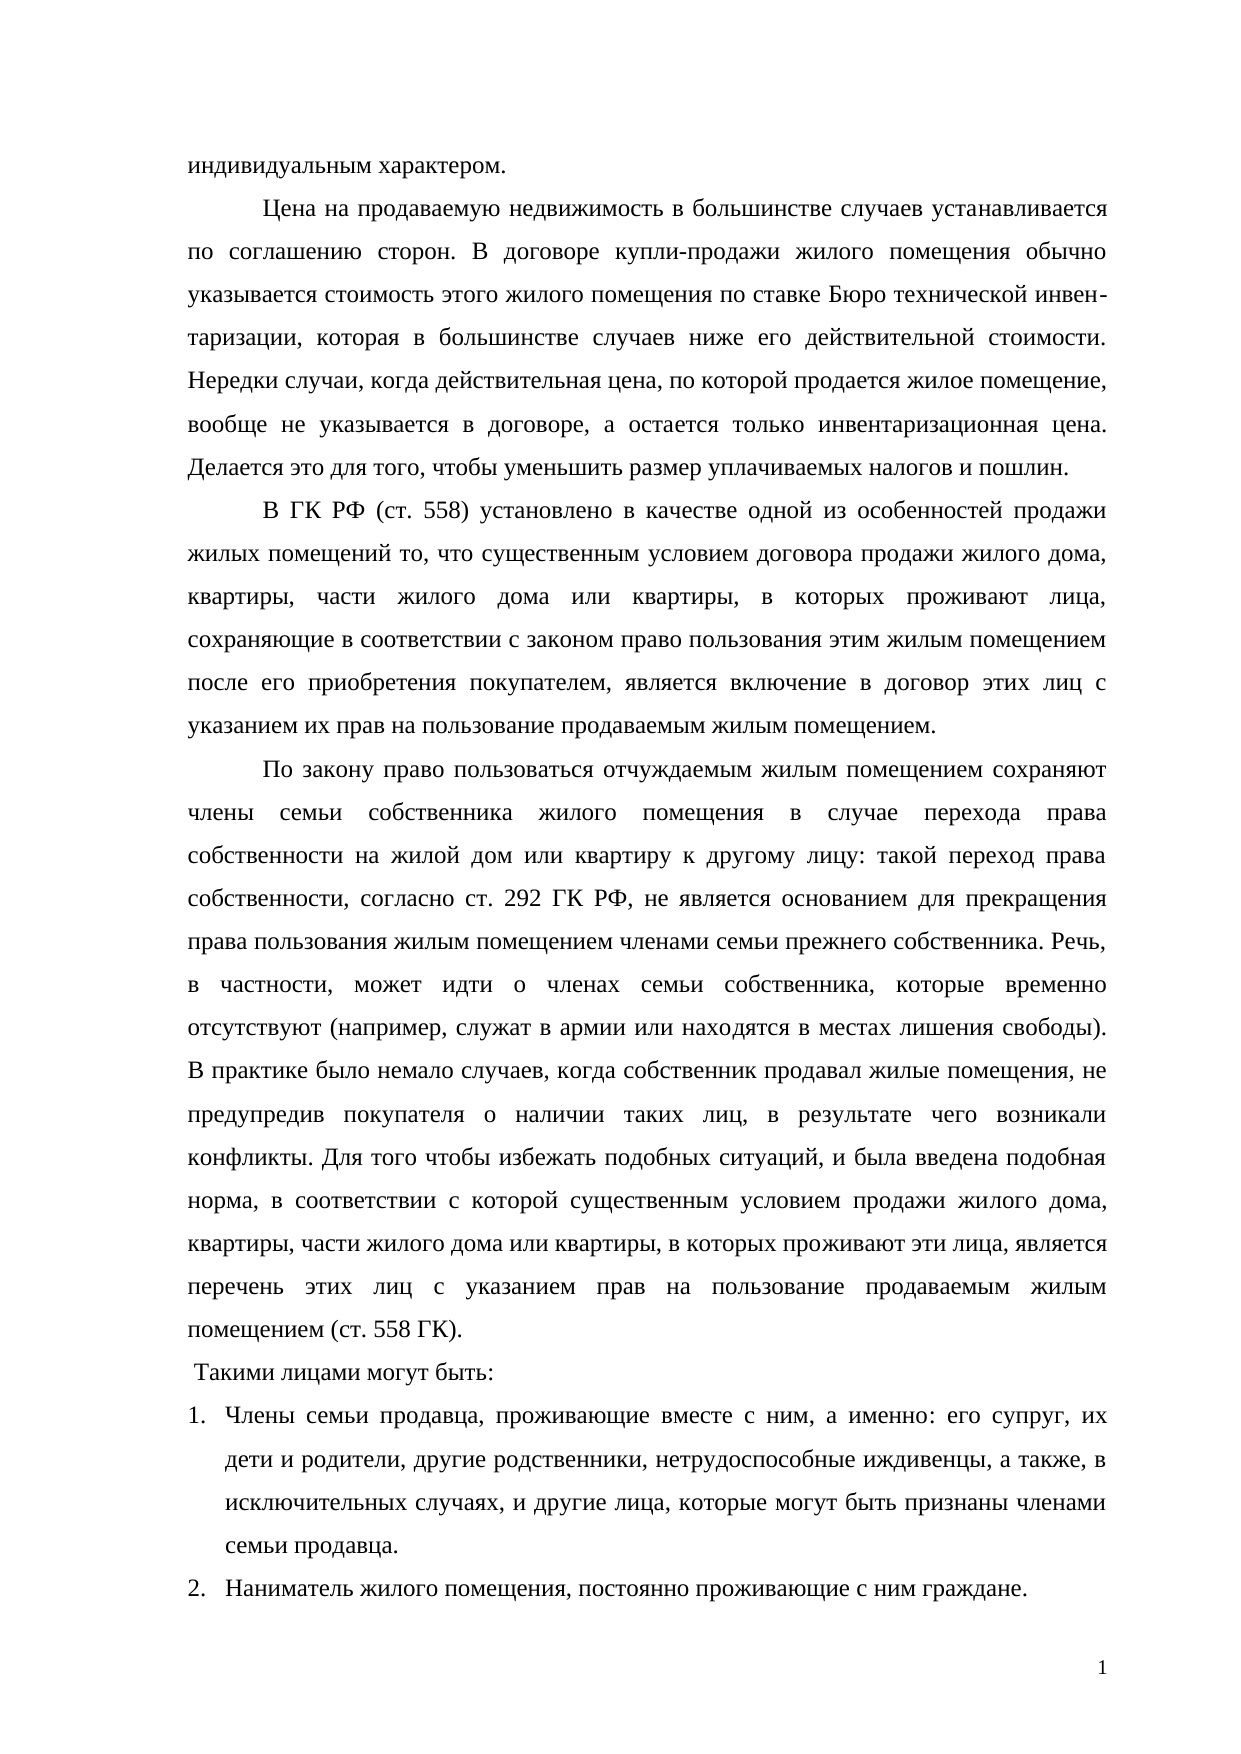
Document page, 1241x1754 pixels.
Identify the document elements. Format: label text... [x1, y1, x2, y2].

list Наниматель жилого помещения, постоянно проживающие с ним граждане. [187, 1573, 1107, 1602]
text Такими лицами могут быть: [187, 1357, 1107, 1386]
list Члены семьи продавца, проживающие вместе с ним, а именно: его супруг, их дети и родители, другие родственники, нетрудоспособные иждивенцы, а также, в исключительных случаях, и другие лица, которые могут быть признаны членами семьи продавца. [187, 1401, 1107, 1559]
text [187, 150, 1107, 179]
text Цена на продаваемую недвижимость в большинстве случаев устанавливается по соглашению сторон. В договоре купли-продажи жилого помещения обычно указывается стоимость этого жилого помещения по ставке Бюро технической инвентаризации, которая в большинстве случаев ниже его действительной стоимости. Нередки случаи, когда действительная цена, по которой продается жилое помещение, вообще не указывается в договоре, а остается только инвентаризационная цена. Делается это для того, чтобы уменьшить размер уплачиваемых налогов и пошлин. [187, 193, 1107, 481]
text По закону право пользоваться отчуждаемым жилым помещением сохраняют члены семьи собственника жилого помещения в случае перехода права собственности на жилой дом или квартиру к другому лицу: такой переход права собственности, согласно ст. 292 ГК РФ, не является основанием для прекращения права пользования жилым помещением членами семьи прежнего собственника. Речь, в частности, может идти о членах семьи собственника, которые временно отсутствуют (например, служат в армии или находятся в местах лишения свободы). В практике было немало случаев, когда собственник продавал жилые помещения, не предупредив покупателя о наличии таких лиц, в результате чего возникали конфликты. Для того чтобы избежать подобных ситуаций, и была введена подобная норма, в соответствии с которой существенным условием продажи жилого дома, квартиры, части жилого дома или квартиры, в которых проживают эти лица, является перечень этих лиц с указанием прав на пользование продаваемым жилым помещением (ст. 558 ГК). [187, 754, 1107, 1343]
text В ГК РФ (ст. 558) установлено в качестве одной из особенностей продажи жилых помещений то, что существенным условием договора продажи жилого дома, квартиры, части жилого дома или квартиры, в которых проживают лица, сохраняющие в соответствии с законом право пользования этим жилым помещением после его приобретения покупателем, является включение в договор этих лиц с указанием их прав на пользование продаваемым жилым помещением. [187, 495, 1107, 739]
